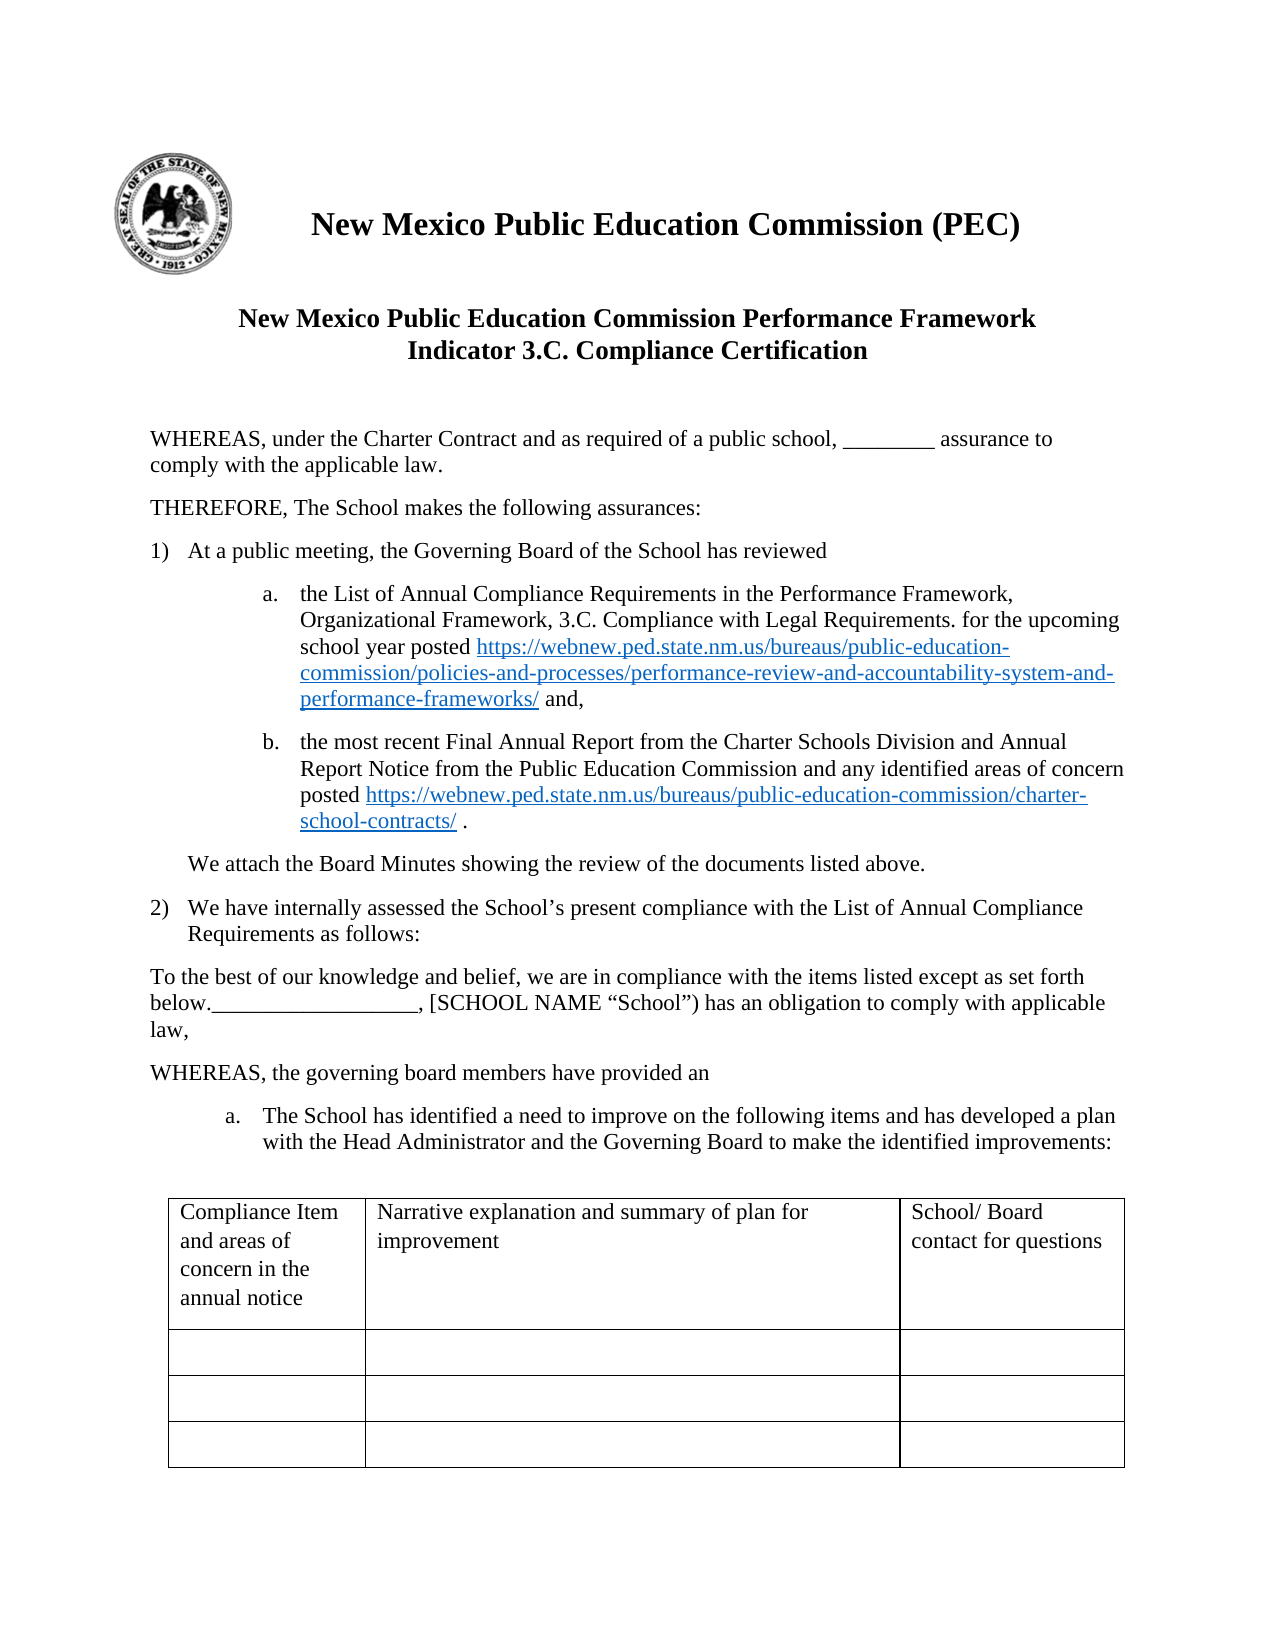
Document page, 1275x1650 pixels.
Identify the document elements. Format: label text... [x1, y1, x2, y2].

list the most recent Final Annual Report from the Charter Schools Division and Annual Report Notice from the Public Education Commission and any identified areas of concern posted https://webnew.ped.state.nm.us/bureaus/public-education-commission/charter-school-contracts/ . [262, 728, 1125, 834]
text WHEREAS, under the Charter Contract and as required of a public school, ________ assurance to comply with the applicable law. [150, 424, 1125, 477]
table_header New Mexico Public Education Commission (PEC) [226, 196, 1106, 268]
table_cell [169, 1330, 365, 1375]
list At a public meeting, the Governing Board of the School has reviewed [150, 537, 1125, 563]
table_cell [366, 1376, 899, 1421]
text Indicator 3.C. Compliance Certification [150, 334, 1125, 365]
table_cell [901, 1330, 1124, 1375]
table_cell [366, 1330, 899, 1375]
list The School has identified a need to improve on the following items and has developed a plan with the Head Administrator and the Governing Board to make the identified improvements: [225, 1102, 1125, 1154]
text To the best of our knowledge and belief, we are in compliance with the items listed except as set forth below.__________________, [SCHOOL NAME “School”) has an obligation to comply with applicable law, [150, 963, 1125, 1042]
table_cell [169, 1376, 365, 1421]
list the List of Annual Compliance Requirements in the Performance Framework, Organizational Framework, 3.C. Compliance with Legal Requirements. for the upcoming school year posted https://webnew.ped.state.nm.us/bureaus/public-education-commission/policies-and-processes/performance-review-and-accountability-system-and-performance-frameworks/ and, [262, 580, 1125, 712]
picture [110, 150, 232, 275]
table_cell [901, 1422, 1124, 1467]
table_header Narrative explanation and summary of plan for improvement [366, 1199, 899, 1329]
text WHEREAS, the governing board members have provided an [150, 1059, 1125, 1085]
table_cell [901, 1376, 1124, 1421]
text New Mexico Public Education Commission Performance Framework [150, 303, 1125, 334]
text THEREFORE, The School makes the following assurances: [150, 494, 1125, 520]
table_cell [169, 1422, 365, 1467]
list We have internally assessed the School’s present compliance with the List of Annual Compliance Requirements as follows: [150, 893, 1125, 946]
table_header Compliance Item and areas of concern in the annual notice [169, 1199, 365, 1329]
text We attach the Board Minutes showing the review of the documents listed above. [187, 851, 1125, 877]
table_header School/ Board contact for questions [901, 1199, 1124, 1329]
table_cell [366, 1422, 899, 1467]
